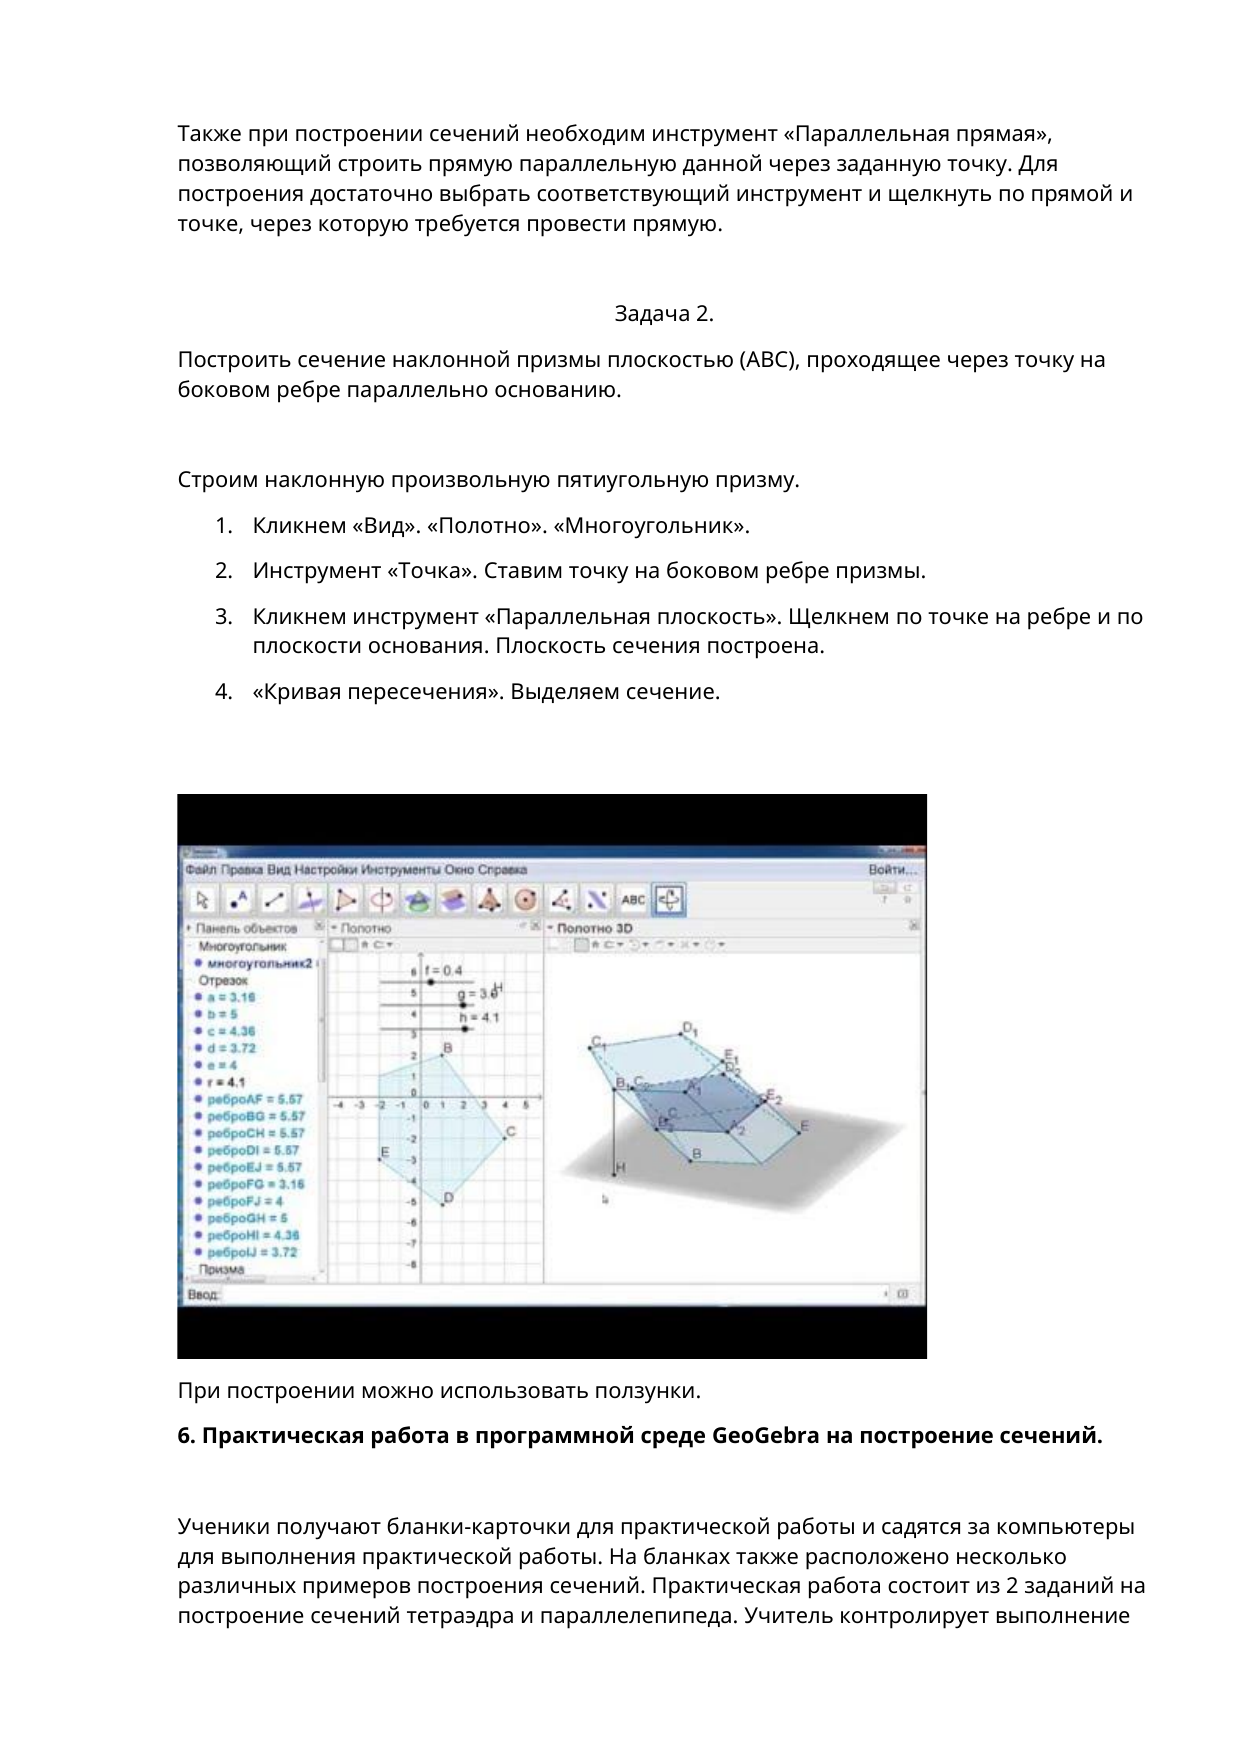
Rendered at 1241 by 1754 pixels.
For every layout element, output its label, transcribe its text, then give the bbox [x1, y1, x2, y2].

picture [177, 794, 928, 1359]
list «Кривая пересечения». Выделяем сечение. [215, 676, 1152, 706]
list Кликнем инструмент «Параллельная плоскость». Щелкнем по точке на ребре и по плоскости основания. Плоскость сечения построена. [215, 601, 1152, 660]
list Кликнем «Вид». «Полотно». «Многоугольник». [215, 510, 1152, 539]
text Также при построении сечений необходим инструмент «Параллельная прямая», позволяющий строить прямую параллельную данной через заданную точку. Для построения достаточно выбрать соответствующий инструмент и щелкнуть по прямой и точке, через которую требуется провести прямую. [177, 118, 1152, 237]
list Инструмент «Точка». Ставим точку на боковом ребре призмы. [215, 555, 1152, 585]
text Построить сечение наклонной призмы плоскостью (ABC), проходящее через точку на боковом ребре параллельно основанию. [177, 344, 1152, 403]
text Строим наклонную произвольную пятиугольную призму. [177, 464, 1152, 494]
text При построении можно использовать ползунки. [177, 1374, 1152, 1404]
text Задача 2. [177, 298, 1152, 328]
text 6. Практическая работа в программной среде GeoGebra на построение сечений. [177, 1420, 1152, 1450]
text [177, 1511, 1152, 1630]
